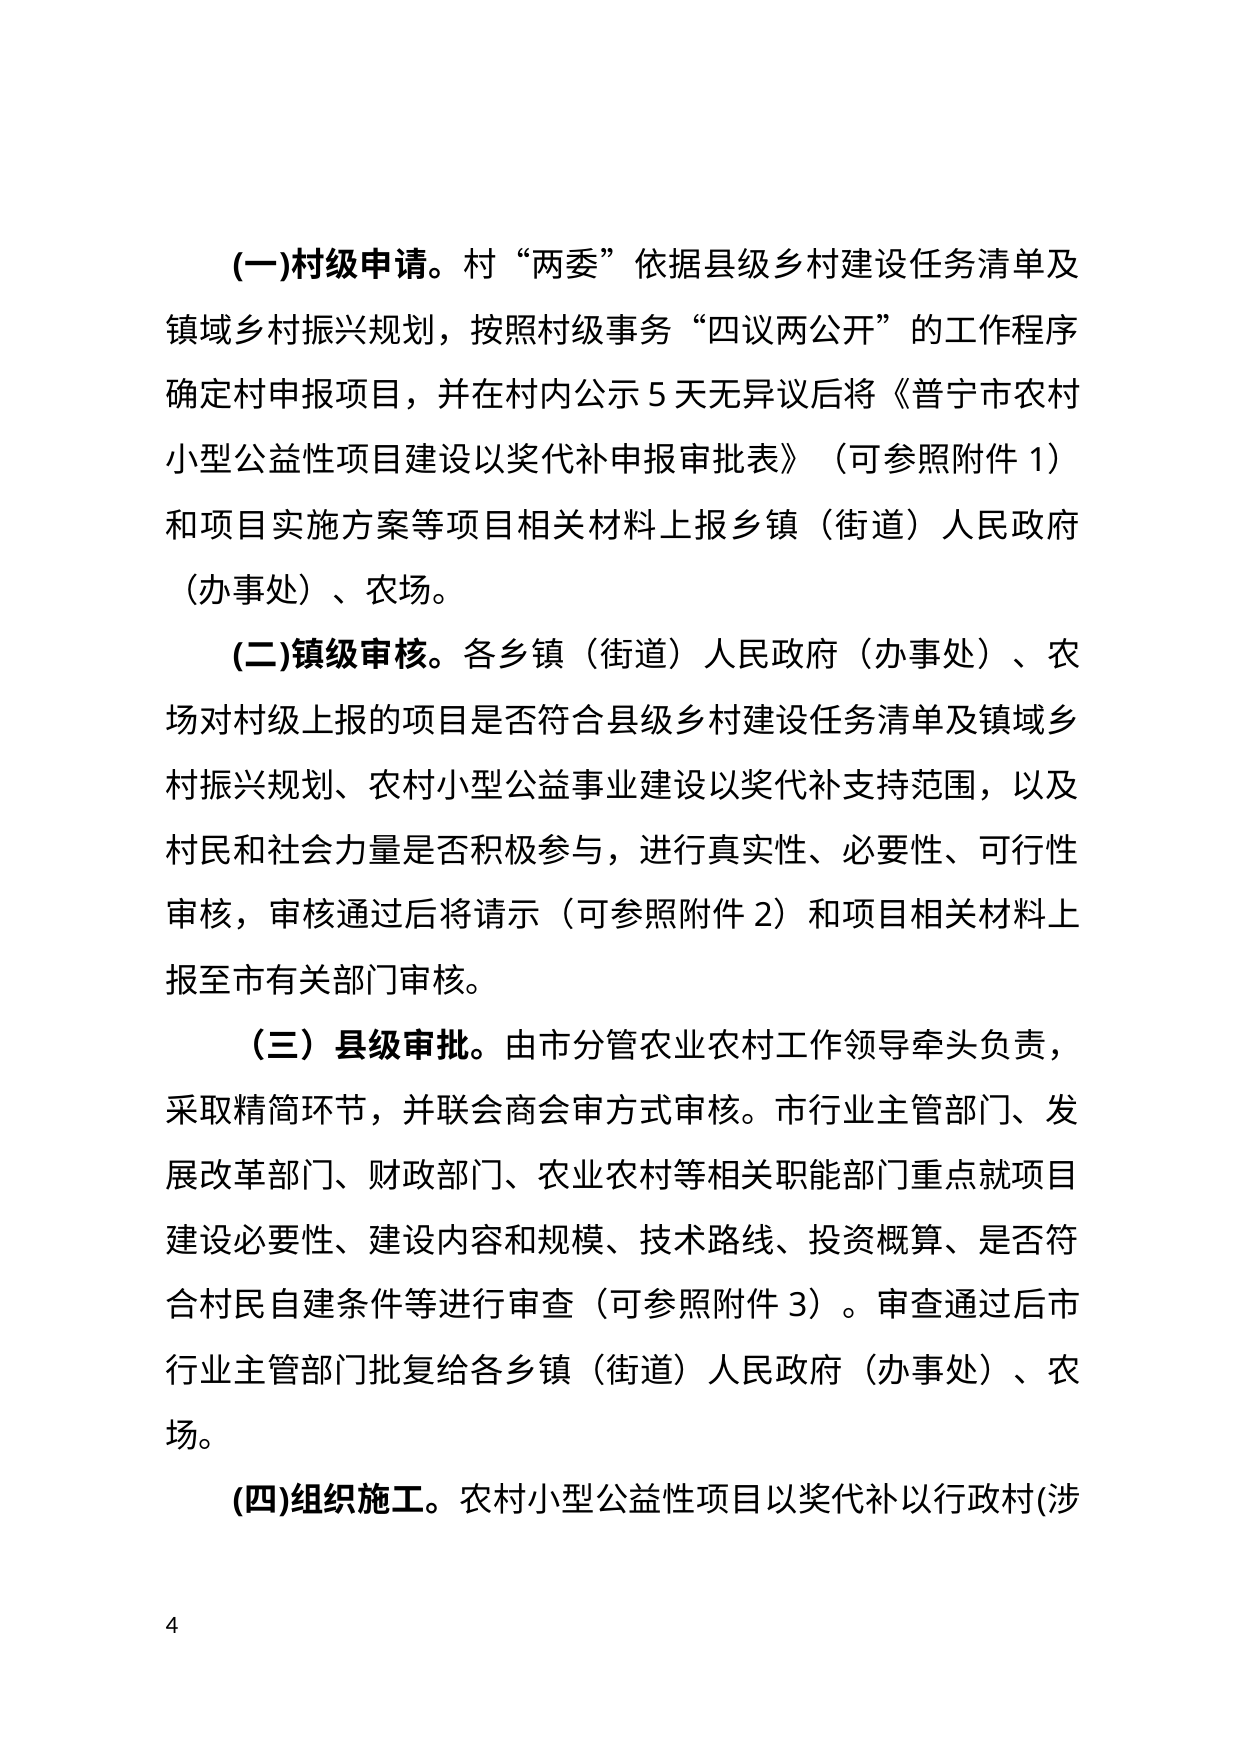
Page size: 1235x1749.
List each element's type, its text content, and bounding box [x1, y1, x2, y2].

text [165, 1465, 1081, 1530]
text (一)村级申请。村“两委”依据县级乡村建设任务清单及镇域乡村振兴规划，按照村级事务“四议两公开”的工作程序确定村申报项目，并在村内公示5天无异议后将《普宁市农村小型公益性项目建设以奖代补申报审批表》（可参照附件1）和项目实施方案等项目相关材料上报乡镇（街道）人民政府（办事处）、农场。 [165, 230, 1081, 620]
text （三）县级审批。由市分管农业农村工作领导牵头负责，采取精简环节，并联会商会审方式审核。市行业主管部门、发展改革部门、财政部门、农业农村等相关职能部门重点就项目建设必要性、建设内容和规模、技术路线、投资概算、是否符合村民自建条件等进行审查（可参照附件3）。审查通过后市行业主管部门批复给各乡镇（街道）人民政府（办事处）、农场。 [165, 1010, 1081, 1465]
text (二)镇级审核。各乡镇（街道）人民政府（办事处）、农场对村级上报的项目是否符合县级乡村建设任务清单及镇域乡村振兴规划、农村小型公益事业建设以奖代补支持范围，以及村民和社会力量是否积极参与，进行真实性、必要性、可行性审核，审核通过后将请示（可参照附件2）和项目相关材料上报至市有关部门审核。 [165, 620, 1081, 1010]
